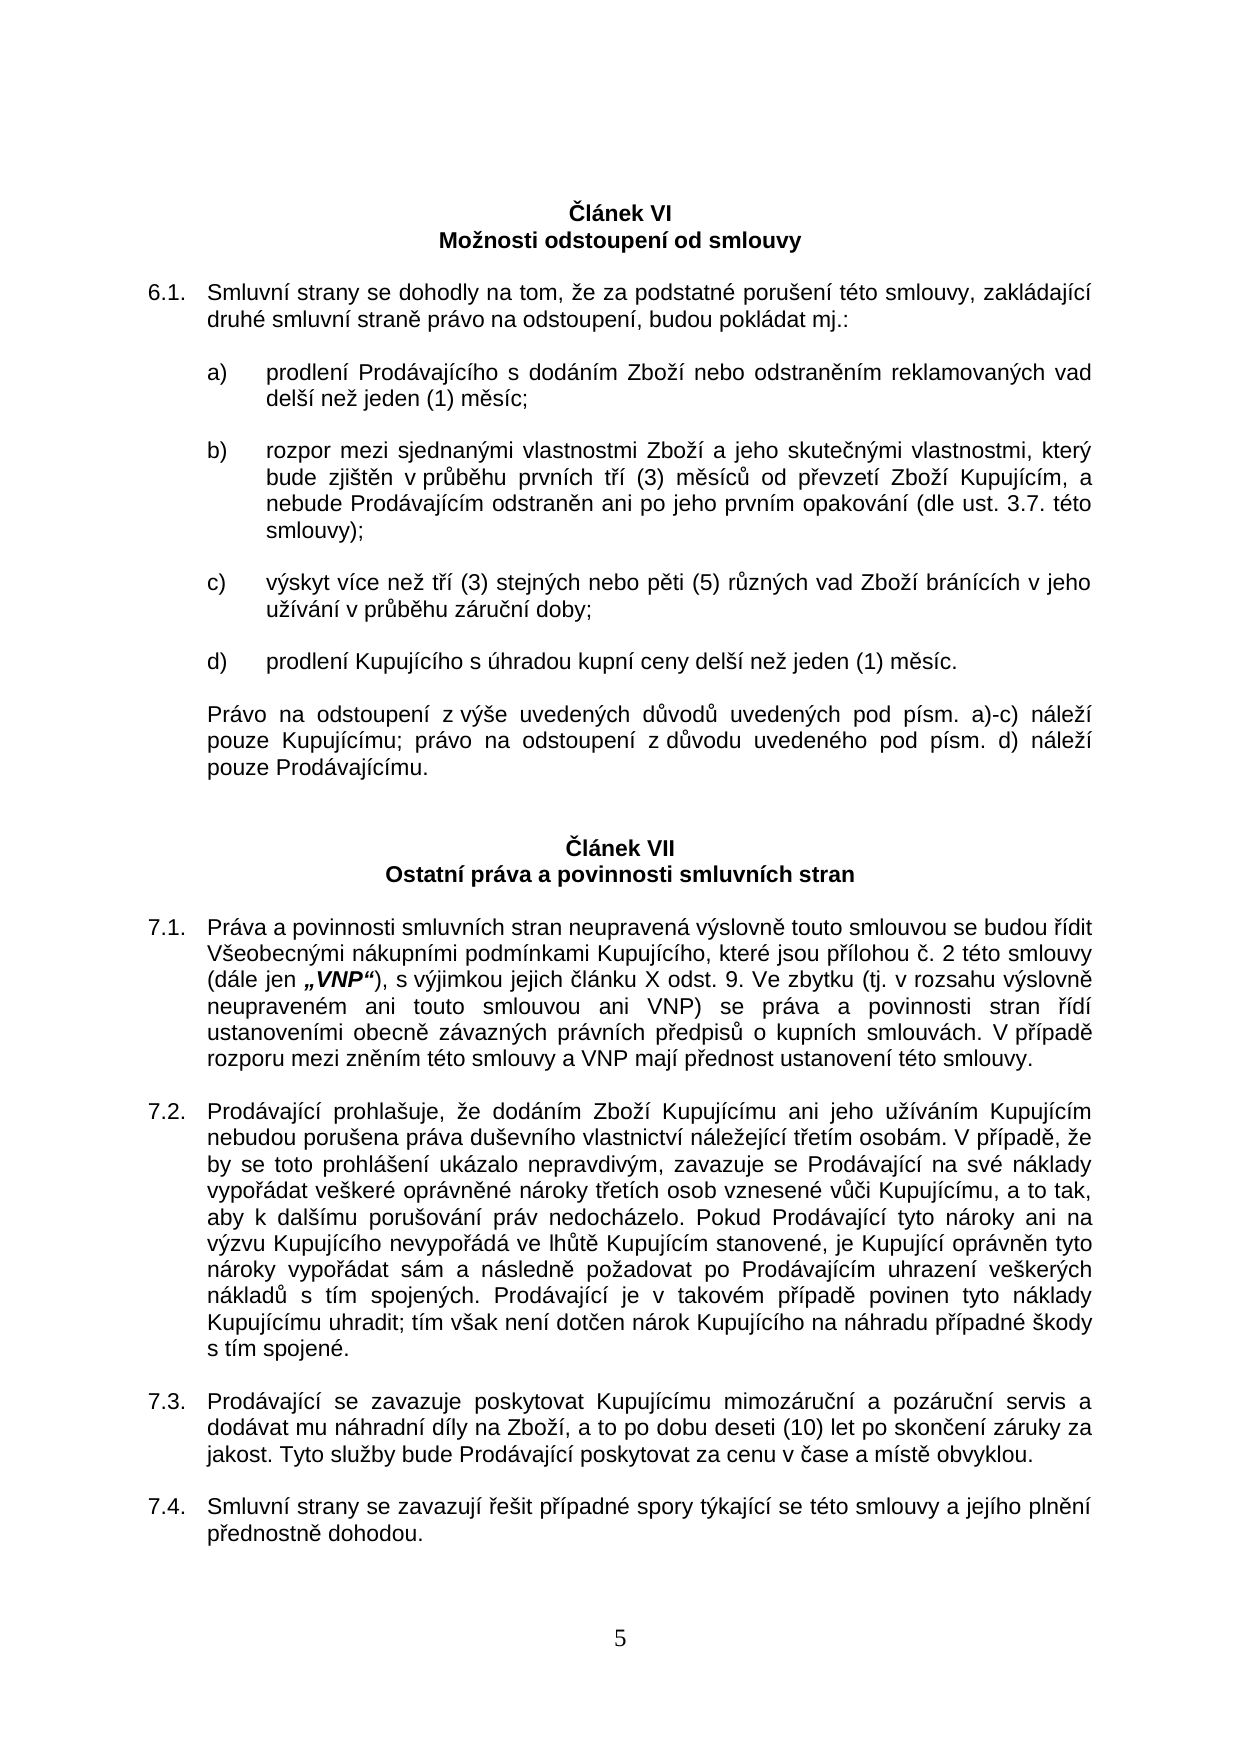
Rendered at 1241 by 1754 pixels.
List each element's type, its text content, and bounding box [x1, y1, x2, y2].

list Smluvní strany se dohodly na tom, že za podstatné porušení této smlouvy, zakládající druhé smluvní straně právo na odstoupení, budou pokládat mj.: [148, 279, 1093, 332]
text Článek VII [148, 834, 1093, 861]
list výskyt více než tří (3) stejných nebo pěti (5) různých vad Zboží bránících v jeho užívání v průběhu záruční doby; [207, 569, 1093, 622]
text Možnosti odstoupení od smlouvy [148, 227, 1093, 253]
list prodlení Kupujícího s úhradou kupní ceny delší než jeden (1) měsíc. [207, 648, 1093, 675]
list Smluvní strany se zavazují řešit případné spory týkající se této smlouvy a jejího plnění přednostně dohodou. [148, 1493, 1093, 1546]
list Prodávající prohlašuje, že dodáním Zboží Kupujícímu ani jeho užíváním Kupujícím nebudou porušena práva duševního vlastnictví náležející třetím osobám. V případě, že by se toto prohlášení ukázalo nepravdivým, zavazuje se Prodávající na své náklady vypořádat veškeré oprávněné nároky třetích osob vznesené vůči Kupujícímu, a to tak, aby k dalšímu porušování práv nedocházelo. Pokud Prodávající tyto nároky ani na výzvu Kupujícího nevypořádá ve lhůtě Kupujícím stanovené, je Kupující oprávněn tyto nároky vypořádat sám a následně požadovat po Prodávajícím uhrazení veškerých nákladů s tím spojených. Prodávající je v takovém případě povinen tyto náklady Kupujícímu uhradit; tím však není dotčen nárok Kupujícího na náhradu případné škody s tím spojené. [148, 1098, 1093, 1362]
list prodlení Prodávajícího s dodáním Zboží nebo odstraněním reklamovaných vad delší než jeden (1) měsíc; [207, 358, 1093, 411]
list Prodávající se zavazuje poskytovat Kupujícímu mimozáruční a pozáruční servis a dodávat mu náhradní díly na Zboží, a to po dobu deseti (10) let po skončení záruky za jakost. Tyto služby bude Prodávající poskytovat za cenu v čase a místě obvyklou. [148, 1388, 1093, 1467]
list Práva a povinnosti smluvních stran neupravená výslovně touto smlouvou se budou řídit Všeobecnými nákupními podmínkami Kupujícího, které jsou přílohou č. 2 této smlouvy (dále jen „VNP“), s výjimkou jejich článku X odst. 9. Ve zbytku (tj. v rozsahu výslovně neupraveném ani touto smlouvou ani VNP) se práva a povinnosti stran řídí ustanoveními obecně závazných právních předpisů o kupních smlouvách. V případě rozporu mezi zněním této smlouvy a VNP mají přednost ustanovení této smlouvy. [148, 913, 1093, 1072]
list rozpor mezi sjednanými vlastnostmi Zboží a jeho skutečnými vlastnostmi, který bude zjištěn v průběhu prvních tří (3) měsíců od převzetí Zboží Kupujícím, a nebude Prodávajícím odstraněn ani po jeho prvním opakování (dle ust. 3.7. této smlouvy); [207, 437, 1093, 543]
list Právo na odstoupení z výše uvedených důvodů uvedených pod písm. a)-c) náleží pouze Kupujícímu; právo na odstoupení z důvodu uvedeného pod písm. d) náleží pouze Prodávajícímu. [207, 701, 1093, 780]
text Článek VI [148, 200, 1093, 227]
text Ostatní práva a povinnosti smluvních stran [148, 861, 1093, 887]
